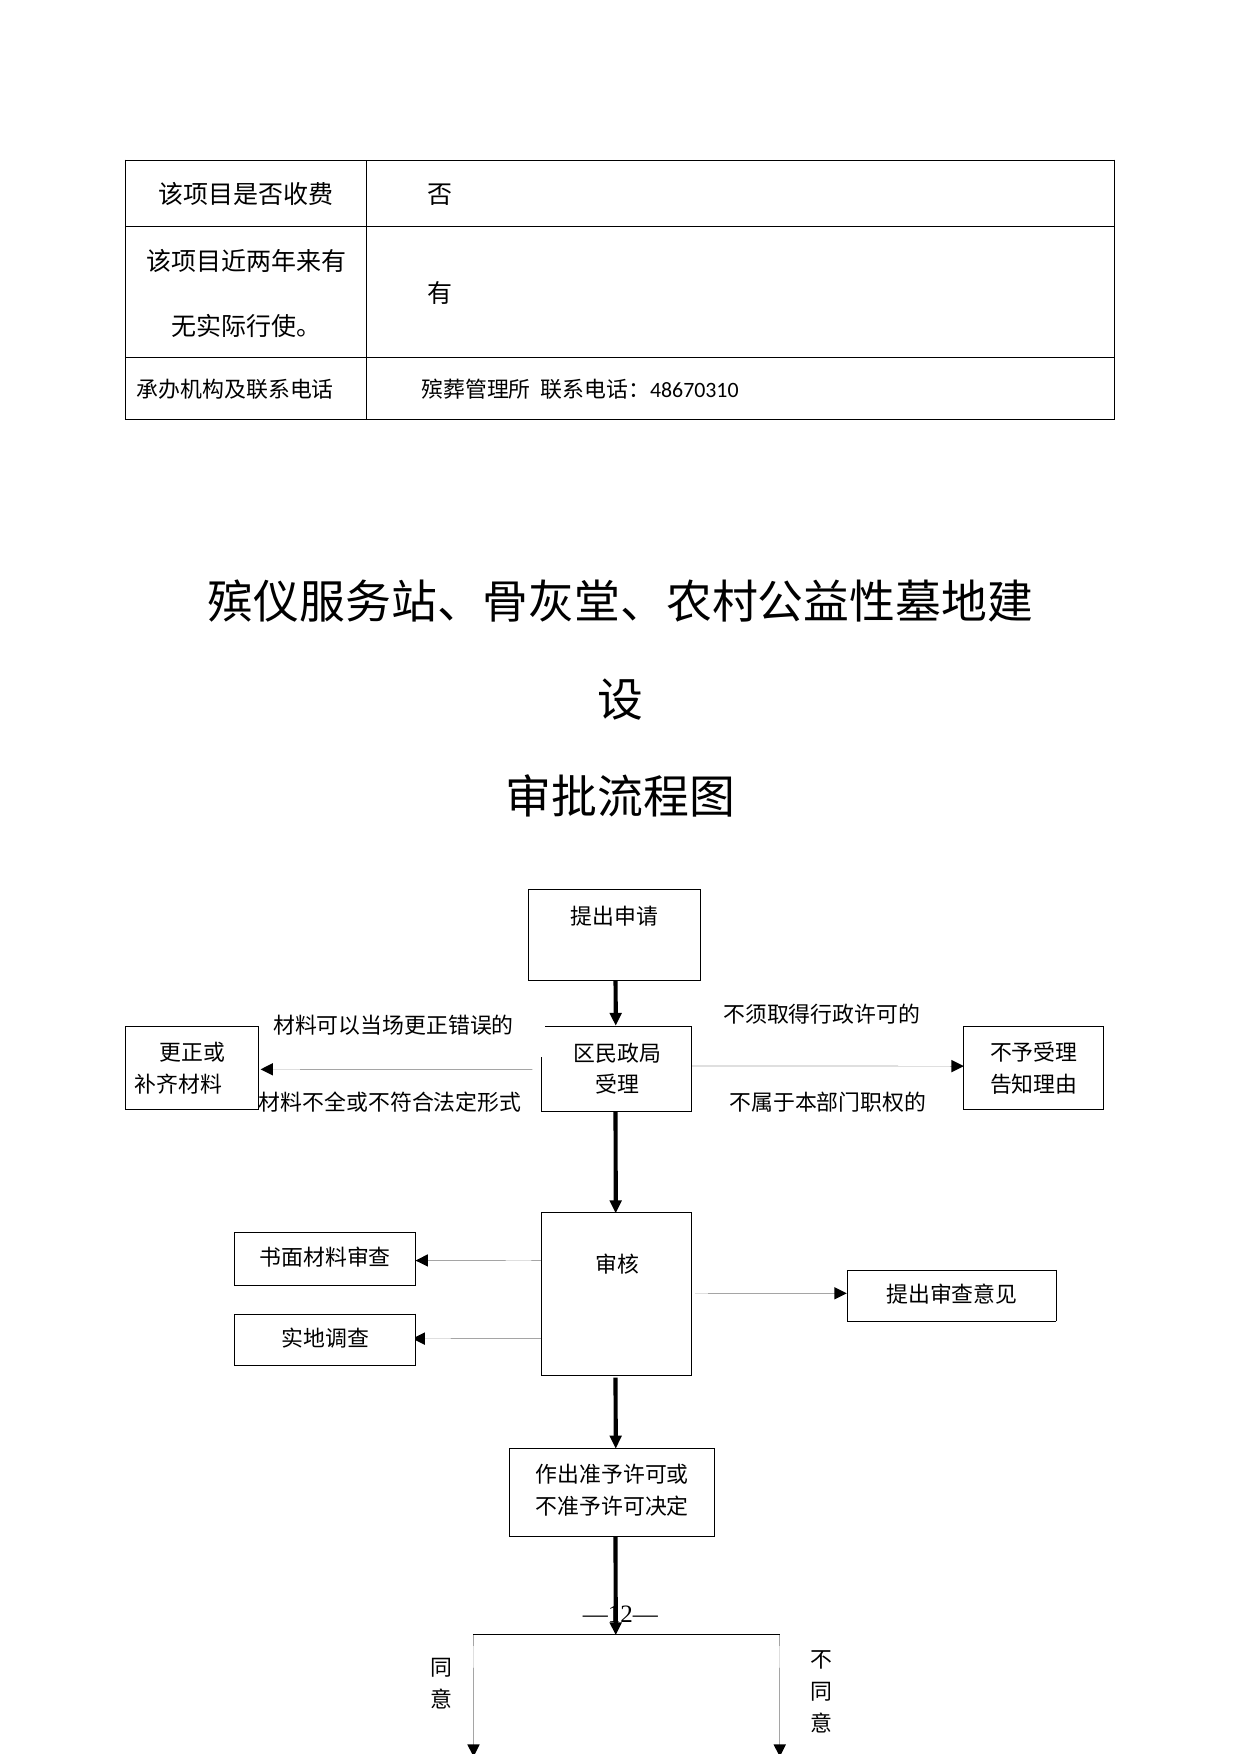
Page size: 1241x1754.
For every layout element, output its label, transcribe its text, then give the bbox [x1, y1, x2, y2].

text 审批流程图 [187, 745, 1053, 842]
table_cell 殡葬管理所 联系电话：48670310 [367, 358, 1114, 419]
table_cell 该项目是否收费 [126, 161, 366, 226]
table_cell 承办机构及联系电话 [126, 358, 366, 419]
table_cell 有 [367, 227, 1114, 357]
text 殡仪服务站、骨灰堂、农村公益性墓地建设 [187, 550, 1053, 745]
table_cell 否 [367, 161, 1114, 226]
table_cell 该项目近两年来有无实际行使。 [126, 227, 366, 357]
